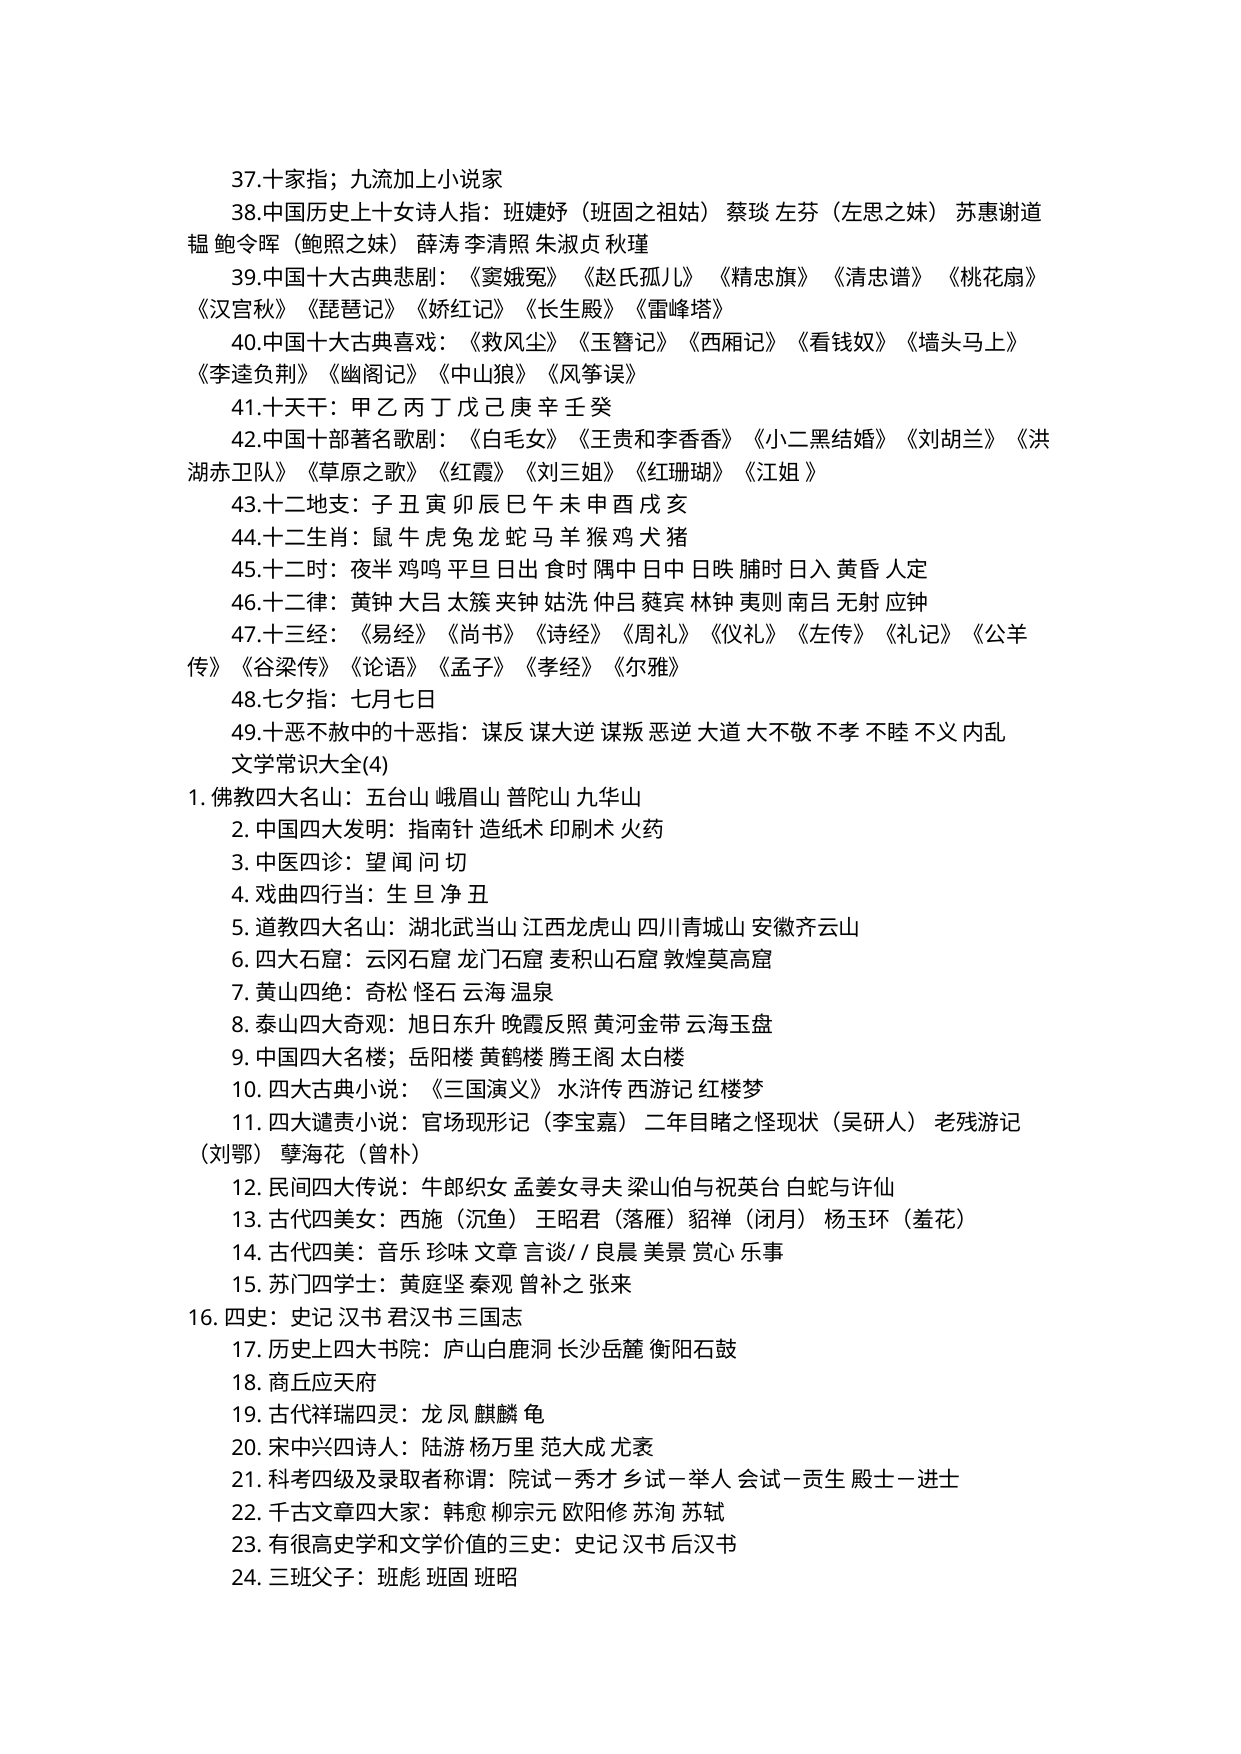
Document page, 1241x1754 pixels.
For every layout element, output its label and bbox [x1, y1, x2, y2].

text [187, 162, 1053, 1592]
